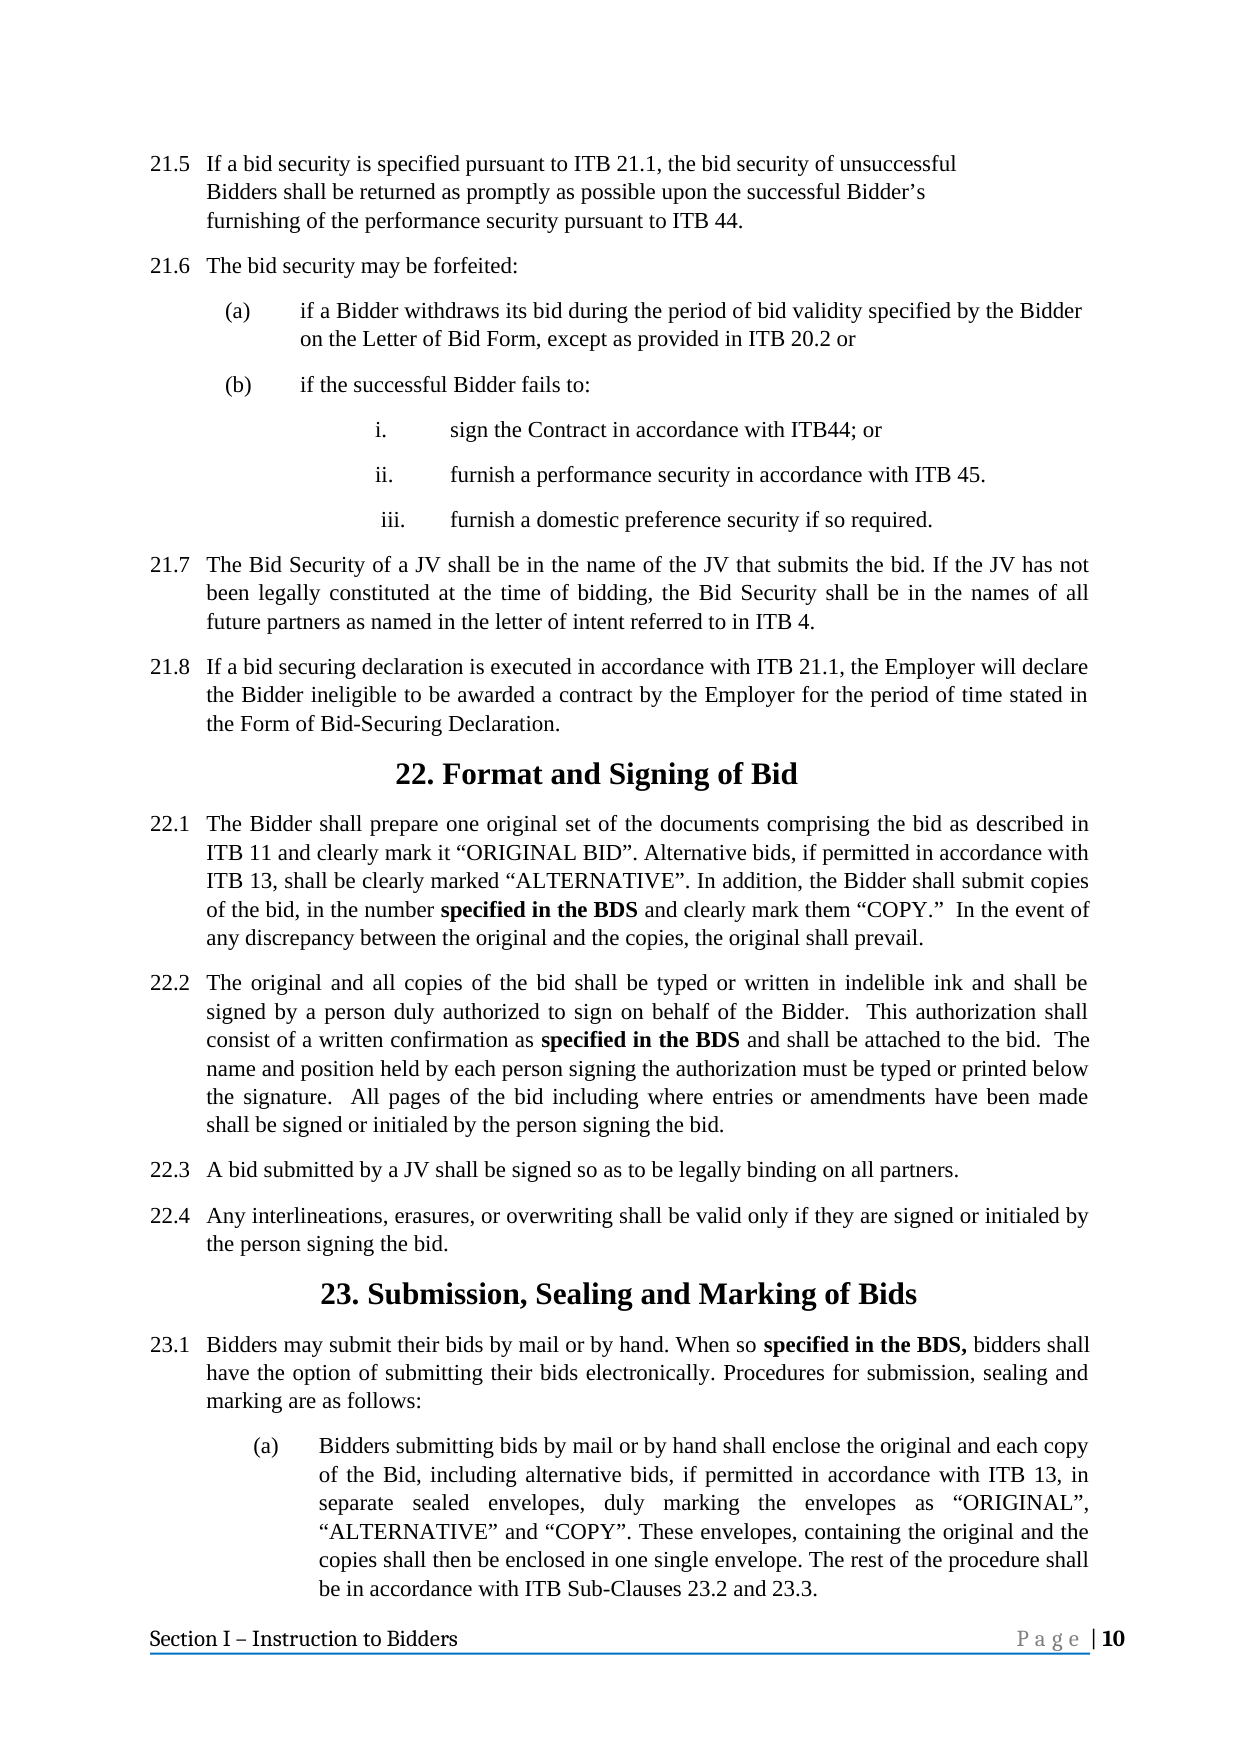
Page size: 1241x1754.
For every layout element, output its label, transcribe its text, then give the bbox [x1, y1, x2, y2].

text ii. furnish a performance security in accordance with ITB 45. [197, 461, 1090, 487]
text 21.8 If a bid securing declaration is executed in accordance with ITB 21.1, the Employer will declare the Bidder ineligible to be awarded a contract by the Employer for the period of time stated in the Form of Bid-Securing Declaration. [150, 653, 1090, 736]
subtitle Format and Signing of Bid [150, 755, 1090, 791]
text 22.1 The Bidder shall prepare one original set of the documents comprising the bid as described in ITB 11 and clearly mark it “ORIGINAL BID”. Alternative bids, if permitted in accordance with ITB 13, shall be clearly marked “ALTERNATIVE”. In addition, the Bidder shall submit copies of the bid, in the number specified in the BDS and clearly mark them “COPY.” In the event of any discrepancy between the original and the copies, the original shall prevail. [150, 810, 1090, 951]
text 21.5 If a bid security is specified pursuant to ITB 21.1, the bid security of unsuccessful Bidders shall be returned as promptly as possible upon the successful Bidder’s furnishing of the performance security pursuant to ITB 44. [94, 150, 1090, 233]
subtitle Submission, Sealing and Marking of Bids [150, 1275, 1090, 1311]
text 21.6 The bid security may be forfeited: [150, 252, 1090, 278]
text 22.4 Any interlineations, erasures, or overwriting shall be valid only if they are signed or initialed by the person signing the bid. [150, 1202, 1090, 1256]
text 23.1 Bidders may submit their bids by mail or by hand. When so specified in the BDS, bidders shall have the option of submitting their bids electronically. Procedures for submission, sealing and marking are as follows: [150, 1331, 1090, 1414]
text i. sign the Contract in accordance with ITB44; or [253, 416, 1090, 442]
text 22.2 The original and all copies of the bid shall be typed or written in indelible ink and shall be signed by a person duly authorized to sign on behalf of the Bidder. This authorization shall consist of a written confirmation as specified in the BDS and shall be attached to the bid. The name and position held by each person signing the authorization must be typed or printed below the signature. All pages of the bid including where entries or amendments have been made shall be signed or initialed by the person signing the bid. [150, 969, 1090, 1138]
text (a) Bidders submitting bids by mail or by hand shall enclose the original and each copy of the Bid, including alternative bids, if permitted in accordance with ITB 13, in separate sealed envelopes, duly marking the envelopes as “ORIGINAL”, “ALTERNATIVE” and “COPY”. These envelopes, containing the original and the copies shall then be enclosed in one single envelope. The rest of the procedure shall be in accordance with ITB Sub-Clauses 23.2 and 23.3. [253, 1433, 1090, 1601]
text (b) if the successful Bidder fails to: [84, 371, 1090, 397]
text (a) if a Bidder withdraws its bid during the period of bid validity specified by the Bidder on the Letter of Bid Form, except as provided in ITB 20.2 or [84, 297, 1090, 352]
text 21.7 The Bid Security of a JV shall be in the name of the JV that submits the bid. If the JV has not been legally constituted at the time of bidding, the Bid Security shall be in the names of all future partners as named in the letter of intent referred to in ITB 4. [150, 551, 1090, 634]
text 22.3 A bid submitted by a JV shall be signed so as to be legally binding on all partners. [150, 1157, 1090, 1183]
text iii. furnish a domestic preference security if so required. [244, 506, 1090, 532]
